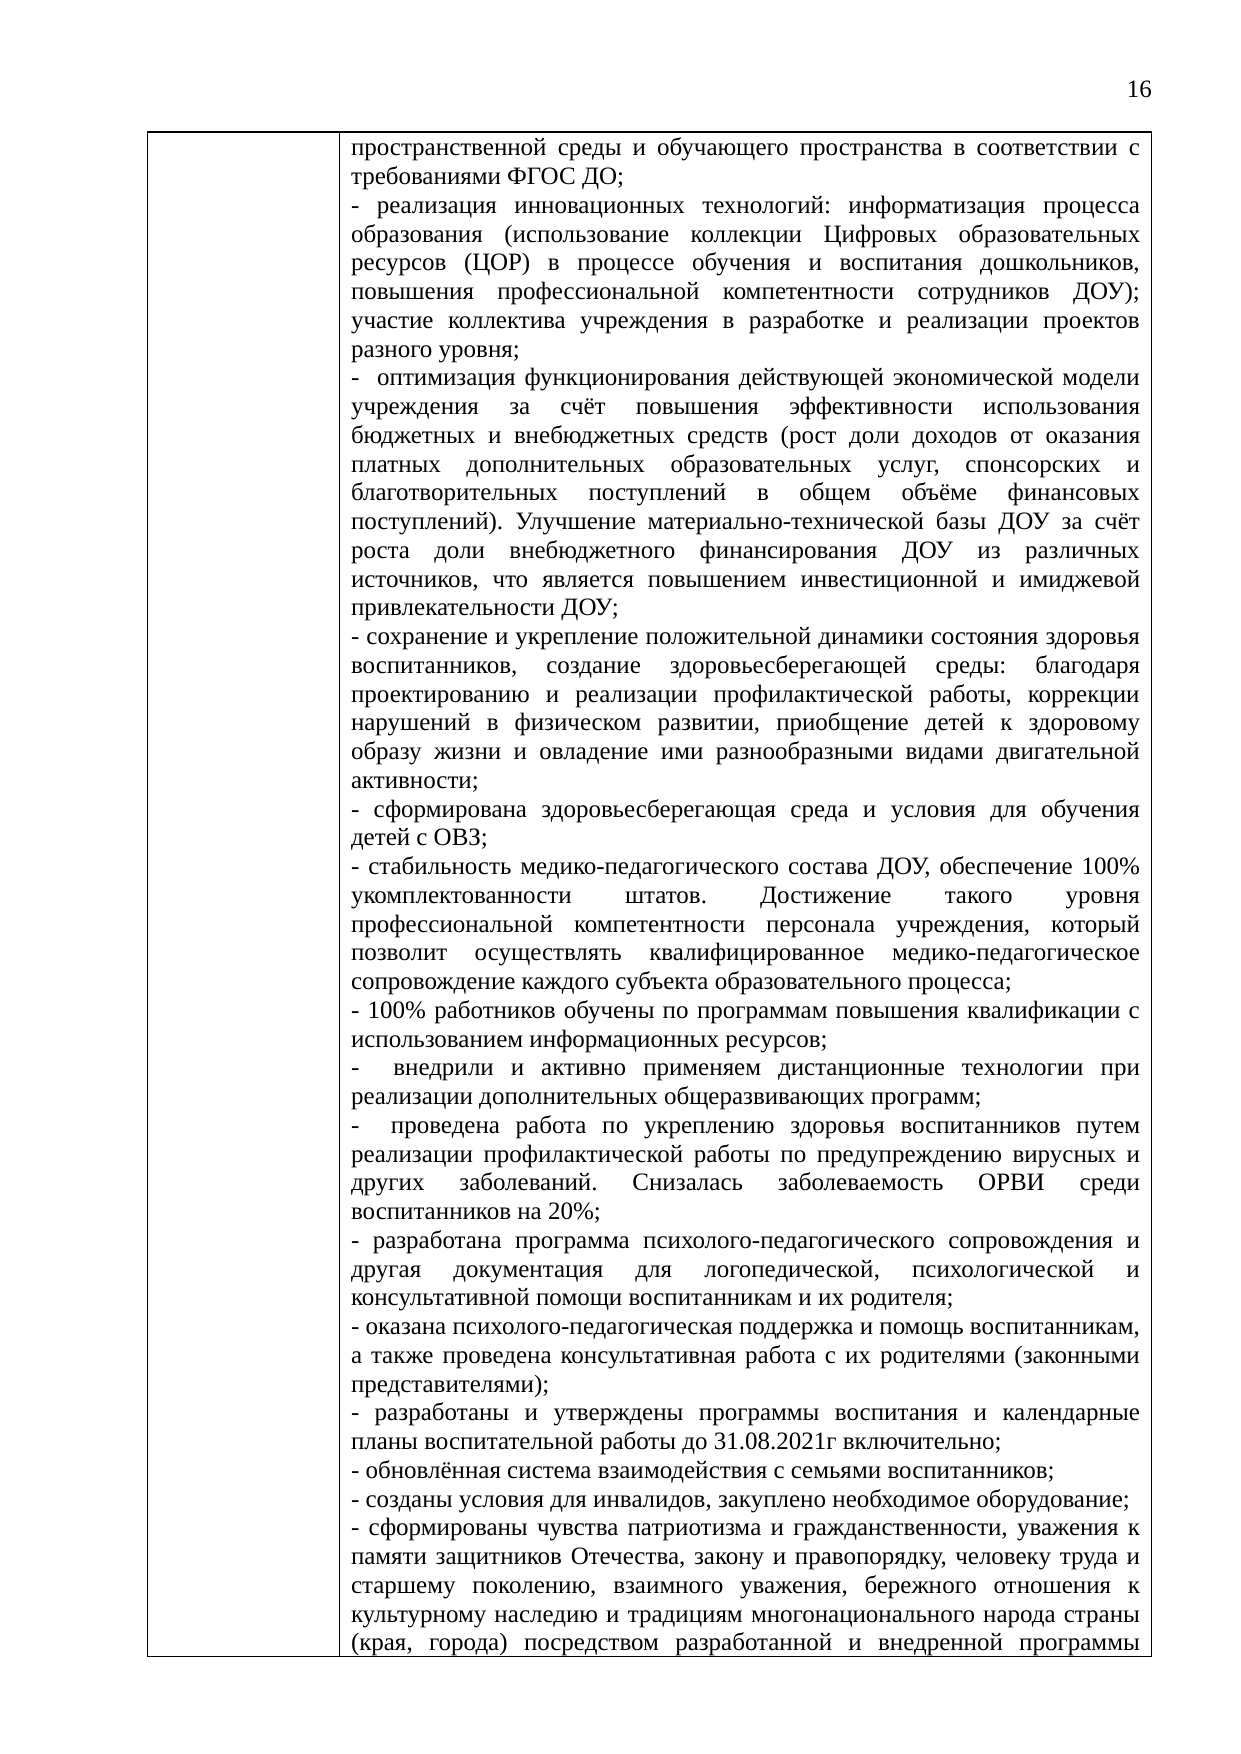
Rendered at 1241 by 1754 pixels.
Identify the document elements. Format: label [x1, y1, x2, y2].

table_cell [148, 133, 339, 1656]
table_cell [340, 133, 1151, 1656]
